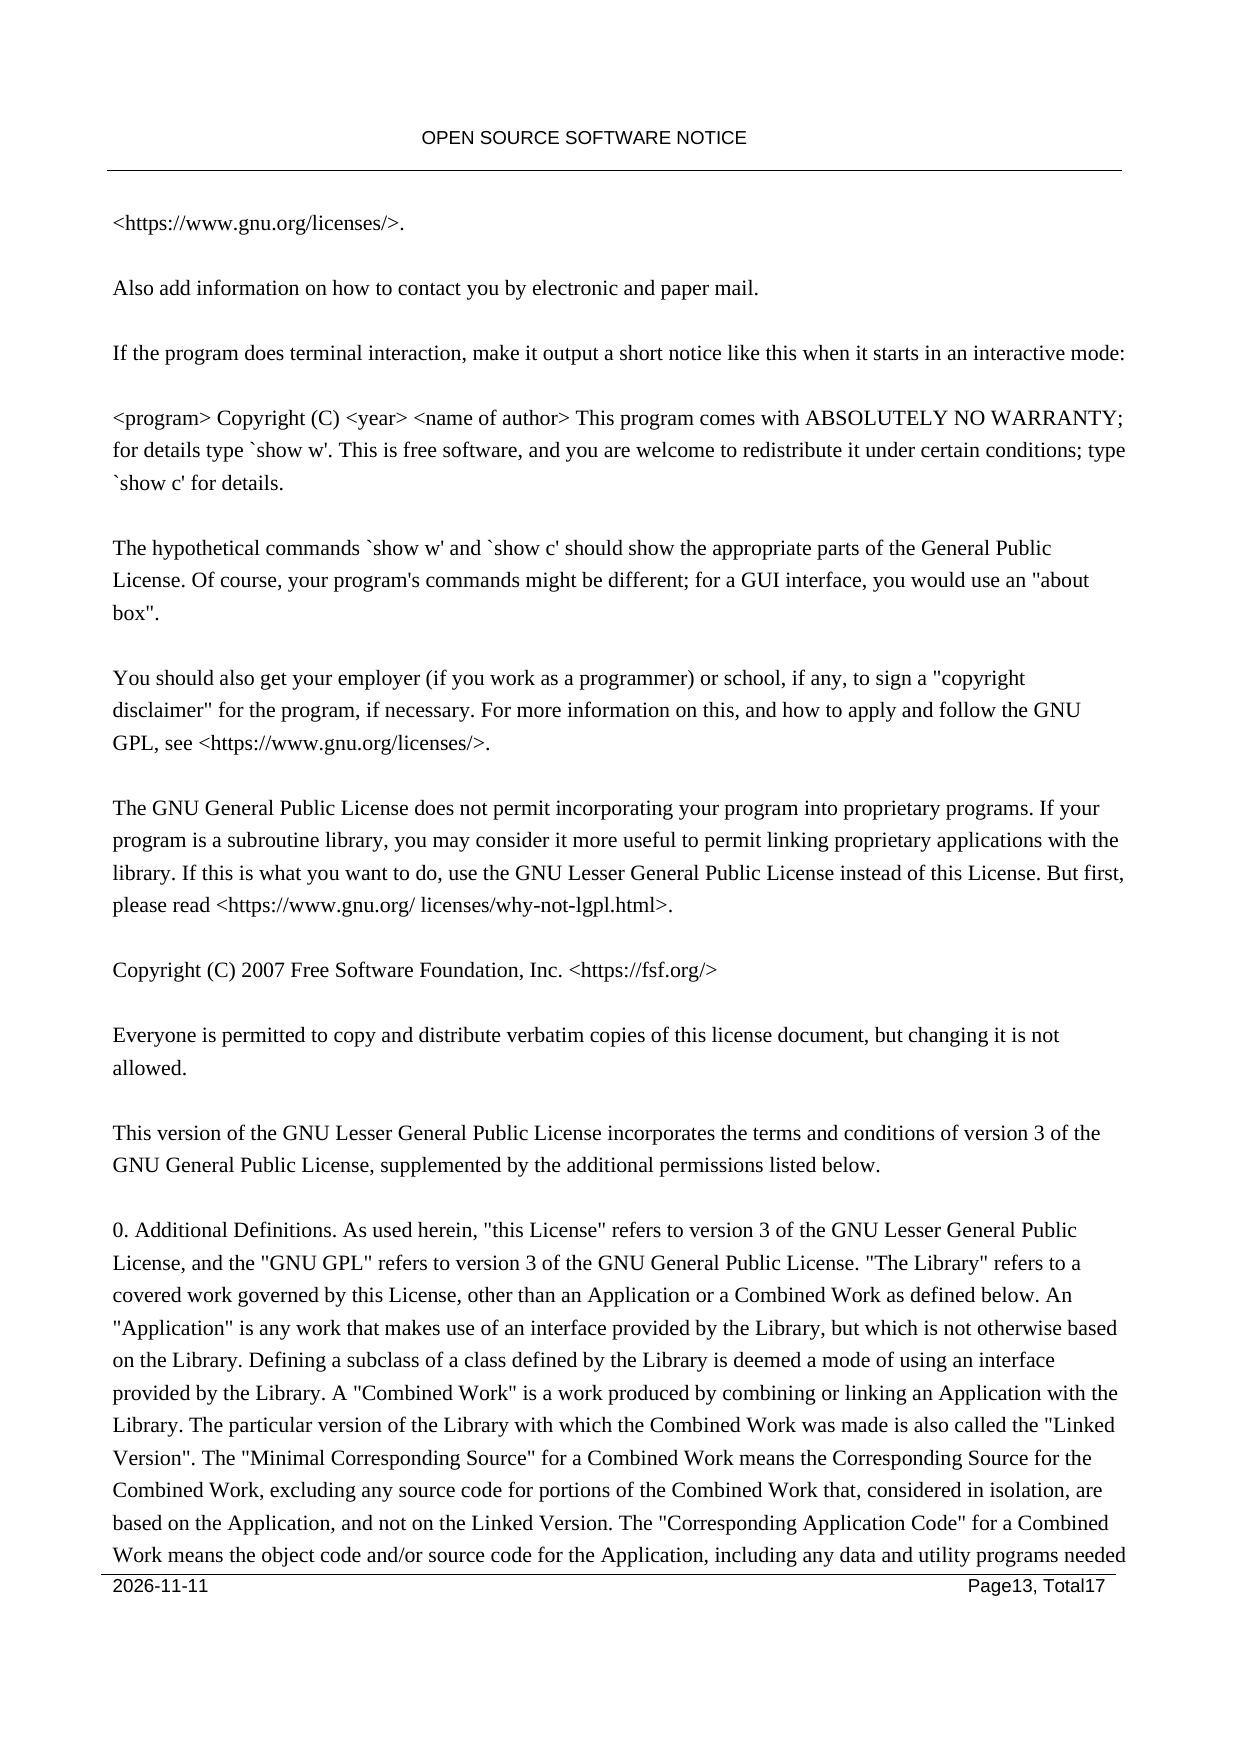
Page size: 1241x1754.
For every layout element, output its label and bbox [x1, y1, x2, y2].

text [112, 206, 1128, 1571]
